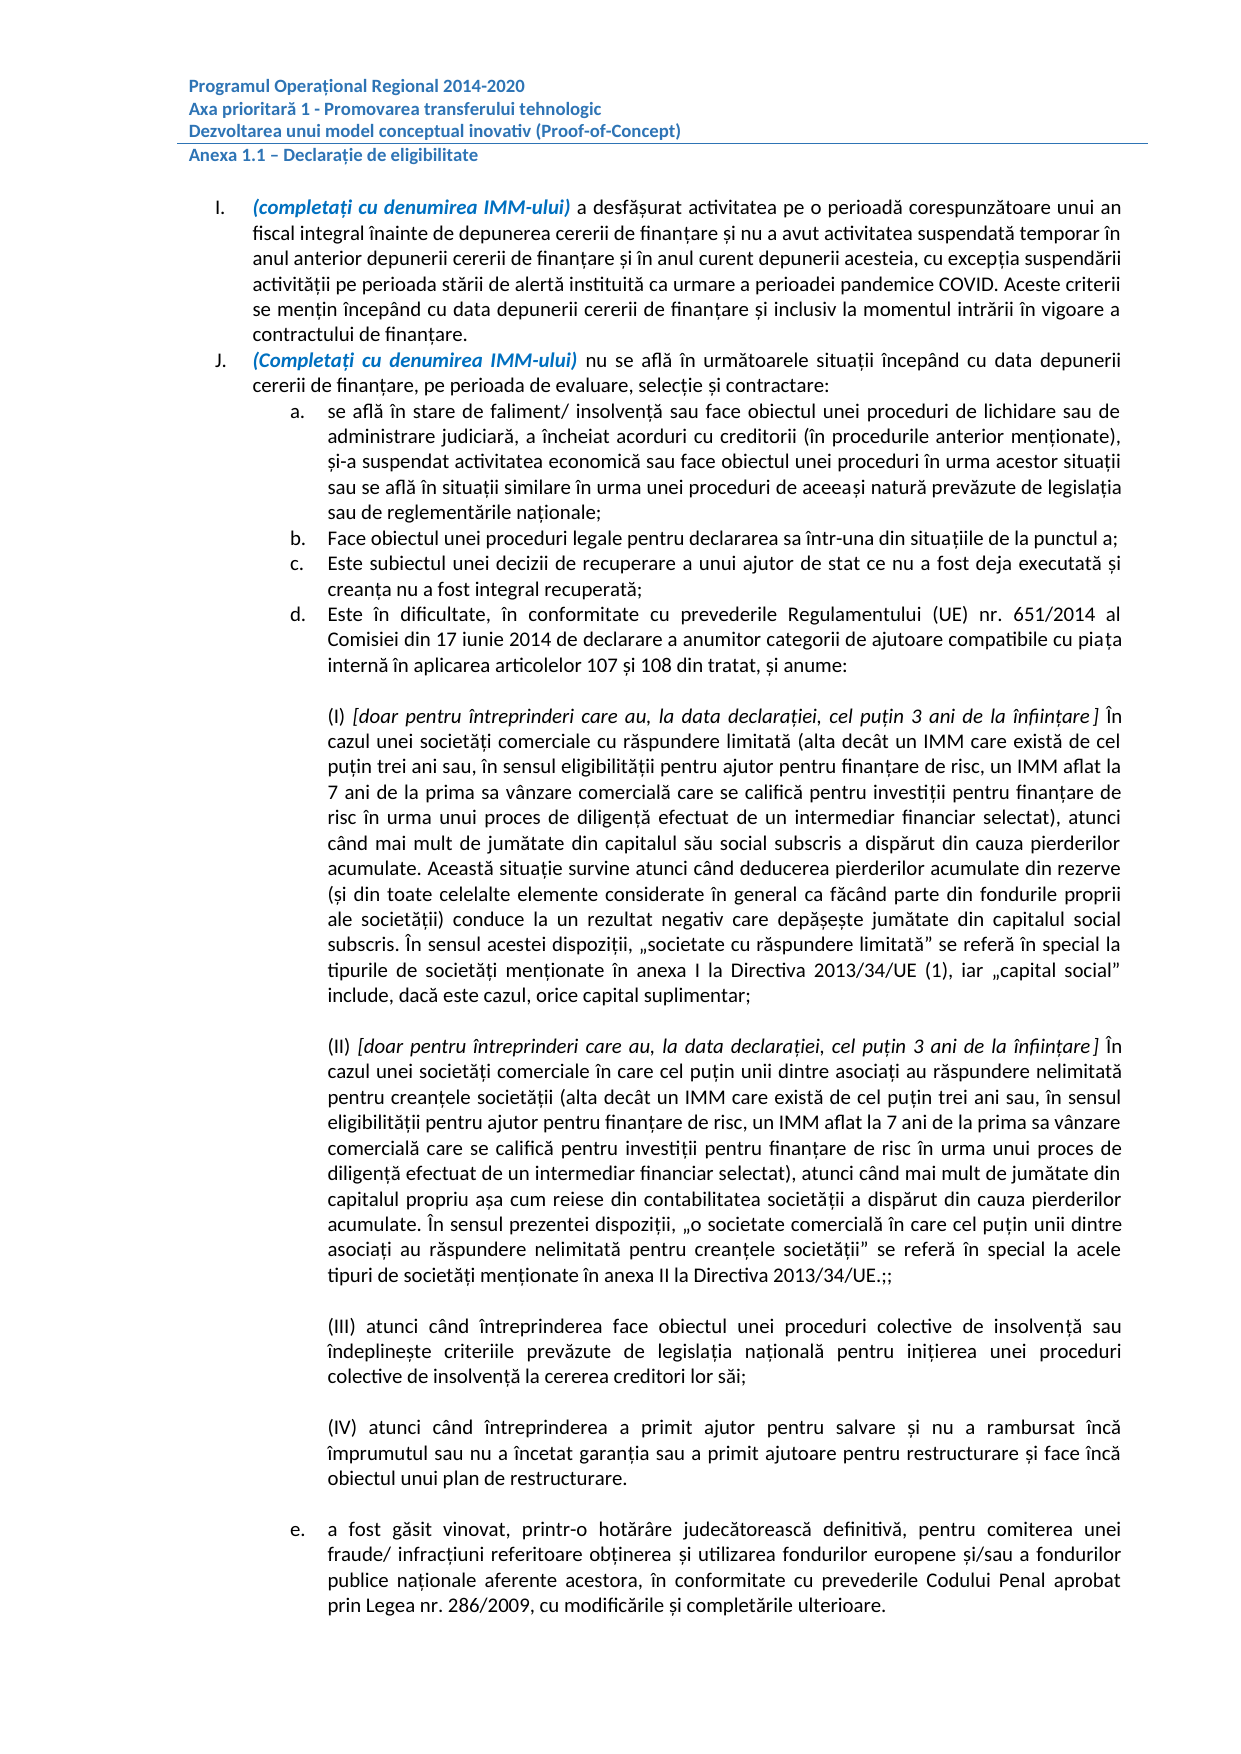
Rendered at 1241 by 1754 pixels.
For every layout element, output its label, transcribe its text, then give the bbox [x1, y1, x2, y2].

list (Completaţi cu denumirea IMM-ului) nu se află în următoarele situații începând cu data depunerii cererii de finanţare, pe perioada de evaluare, selecţie şi contractare: [215, 347, 1122, 398]
list se află în stare de faliment/ insolvenţă sau face obiectul unei proceduri de lichidare sau de administrare judiciară, a încheiat acorduri cu creditorii (în procedurile anterior menţionate), şi-a suspendat activitatea economică sau face obiectul unei proceduri în urma acestor situaţii sau se află în situaţii similare în urma unei proceduri de aceeaşi natură prevăzute de legislaţia sau de reglementările naţionale; [290, 398, 1122, 525]
list Este în dificultate, în conformitate cu prevederile Regulamentului (UE) nr. 651/2014 al Comisiei din 17 iunie 2014 de declarare a anumitor categorii de ajutoare compatibile cu piața internă în aplicarea articolelor 107 și 108 din tratat, și anume: [290, 601, 1122, 677]
list Face obiectul unei proceduri legale pentru declararea sa într-una din situațiile de la punctul a; [290, 525, 1122, 550]
list (I) [doar pentru întreprinderi care au, la data declarației, cel puțin 3 ani de la înființare] În cazul unei societăți comerciale cu răspundere limitată (alta decât un IMM care există de cel puțin trei ani sau, în sensul eligibilității pentru ajutor pentru finanțare de risc, un IMM aflat la 7 ani de la prima sa vânzare comercială care se califică pentru investiții pentru finanțare de risc în urma unui proces de diligență efectuat de un intermediar financiar selectat), atunci când mai mult de jumătate din capitalul său social subscris a dispărut din cauza pierderilor acumulate. Această situație survine atunci când deducerea pierderilor acumulate din rezerve (și din toate celelalte elemente considerate în general ca făcând parte din fondurile proprii ale societății) conduce la un rezultat negativ care depășește jumătate din capitalul social subscris. În sensul acestei dispoziții, „societate cu răspundere limitată” se referă în special la tipurile de societăți menționate în anexa I la Directiva 2013/34/UE (1), iar „capital social” include, dacă este cazul, orice capital suplimentar; [327, 703, 1122, 1008]
list Este subiectul unei decizii de recuperare a unui ajutor de stat ce nu a fost deja executată și creanța nu a fost integral recuperată; [290, 550, 1122, 601]
list (IV) atunci când întreprinderea a primit ajutor pentru salvare și nu a rambursat încă împrumutul sau nu a încetat garanția sau a primit ajutoare pentru restructurare și face încă obiectul unui plan de restructurare. [327, 1414, 1122, 1491]
list (II) [doar pentru întreprinderi care au, la data declarației, cel puțin 3 ani de la înființare] În cazul unei societăți comerciale în care cel puțin unii dintre asociați au răspundere nelimitată pentru creanțele societății (alta decât un IMM care există de cel puțin trei ani sau, în sensul eligibilității pentru ajutor pentru finanțare de risc, un IMM aflat la 7 ani de la prima sa vânzare comercială care se califică pentru investiții pentru finanțare de risc în urma unui proces de diligență efectuat de un intermediar financiar selectat), atunci când mai mult de jumătate din capitalul propriu așa cum reiese din contabilitatea societății a dispărut din cauza pierderilor acumulate. În sensul prezentei dispoziții, „o societate comercială în care cel puțin unii dintre asociați au răspundere nelimitată pentru creanțele societății” se referă în special la acele tipuri de societăți menționate în anexa II la Directiva 2013/34/UE.;; [327, 1033, 1122, 1287]
list (III) atunci când întreprinderea face obiectul unei proceduri colective de insolvență sau îndeplinește criteriile prevăzute de legislația națională pentru inițierea unei proceduri colective de insolvență la cererea creditori lor săi; [327, 1313, 1122, 1389]
list a fost găsit vinovat, printr-o hotărâre judecătorească definitivă, pentru comiterea unei fraude/ infracțiuni referitoare obţinerea şi utilizarea fondurilor europene şi/sau a fondurilor publice naţionale aferente acestora, în conformitate cu prevederile Codului Penal aprobat prin Legea nr. 286/2009, cu modificările și completările ulterioare. [290, 1516, 1122, 1618]
list (completaţi cu denumirea IMM-ului) a desfăşurat activitatea pe o perioadă corespunzătoare unui an fiscal integral înainte de depunerea cererii de finanțare și nu a avut activitatea suspendată temporar în anul anterior depunerii cererii de finanțare și în anul curent depunerii acesteia, cu excepția suspendării activității pe perioada stării de alertă instituită ca urmare a perioadei pandemice COVID. Aceste criterii se mențin începând cu data depunerii cererii de finanțare și inclusiv la momentul intrării în vigoare a contractului de finanțare. [215, 194, 1122, 347]
